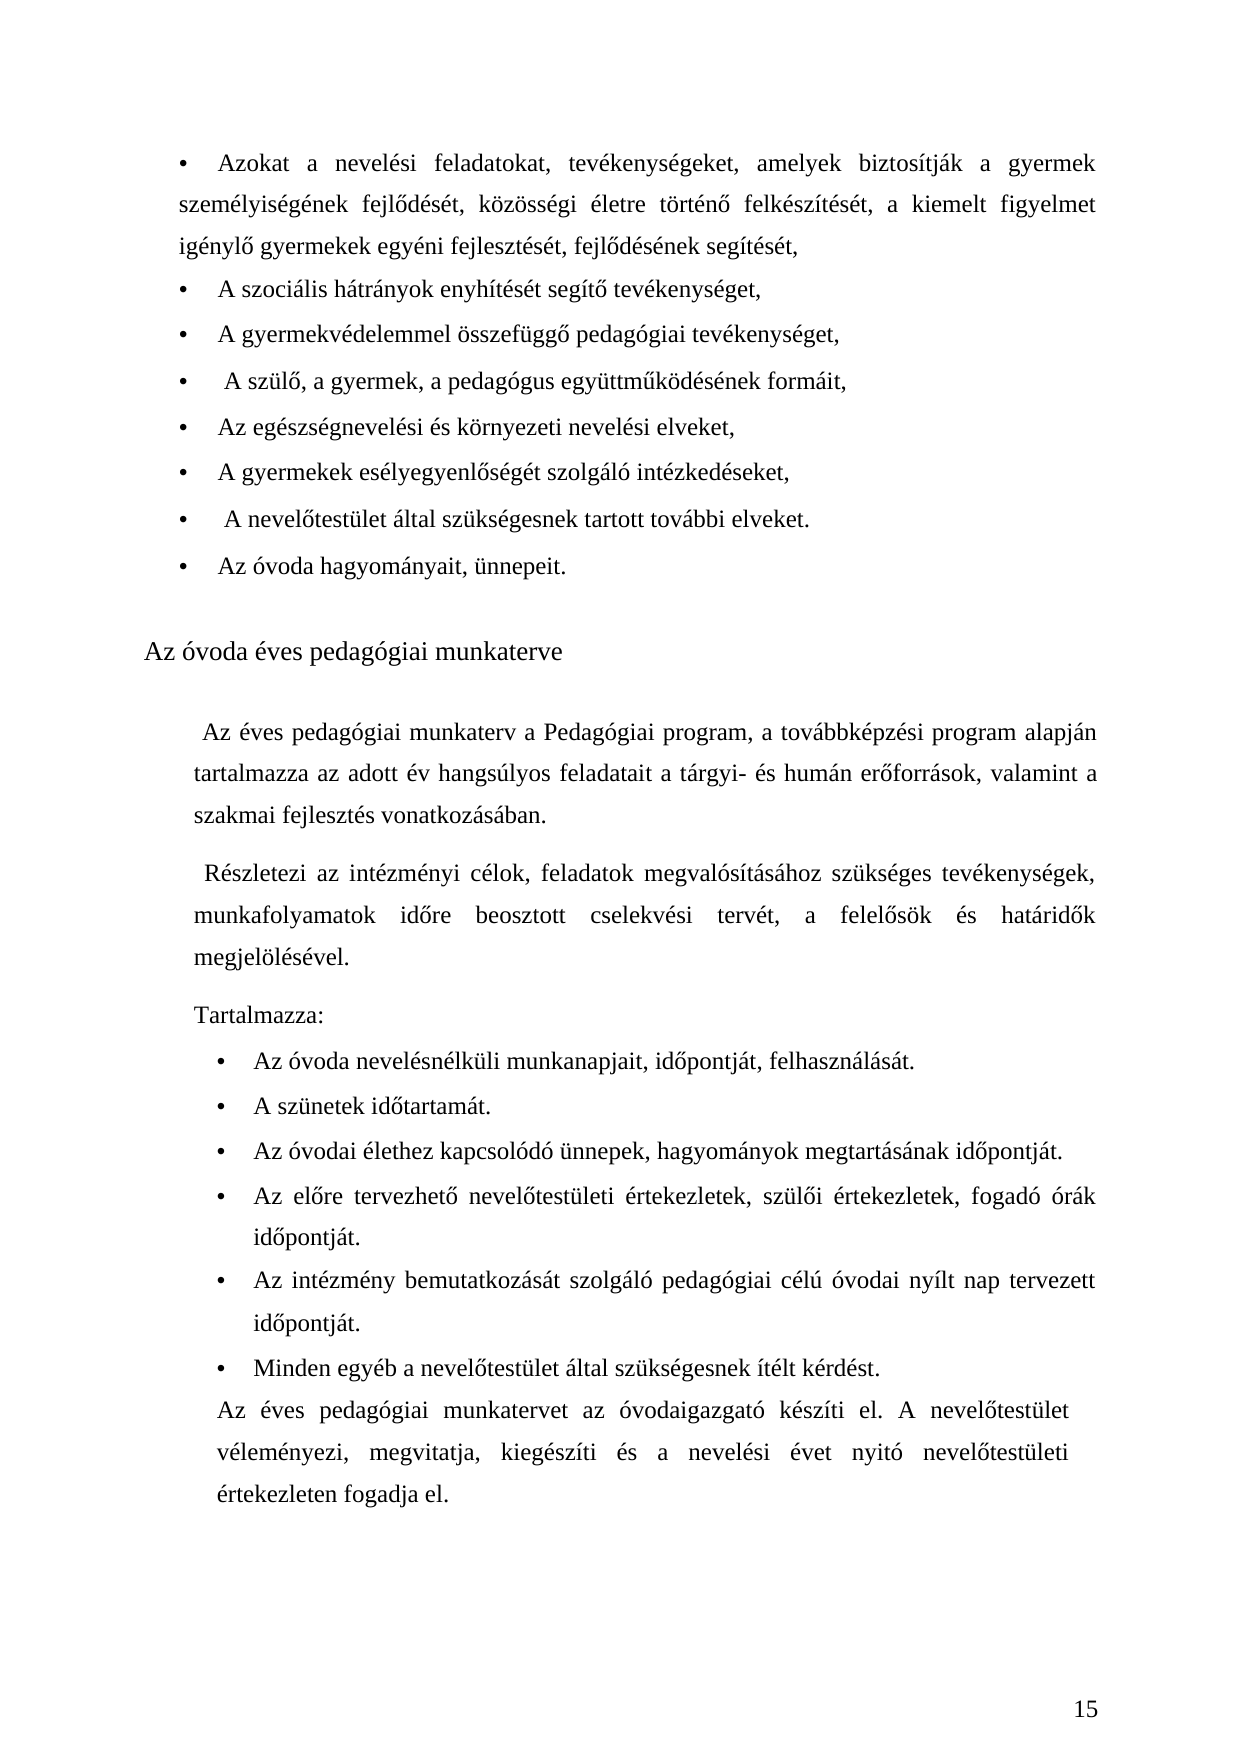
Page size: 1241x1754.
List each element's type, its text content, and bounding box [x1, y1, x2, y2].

list Az előre tervezhető nevelőtestületi értekezletek, szülői értekezletek, fogadó órák időpontját. [217, 1181, 1096, 1251]
text Az éves pedagógiai munkaterv a Pedagógiai program, a továbbképzési program alapján tartalmazza az adott év hangsúlyos feladatait a tárgyi- és humán erőforrások, valamint a szakmai fejlesztés vonatkozásában. [194, 717, 1098, 829]
list Az óvodai élethez kapcsolódó ünnepek, hagyományok megtartásának időpontját. [217, 1136, 1096, 1164]
list A gyermekek esélyegyenlőségét szolgáló intézkedéseket, [179, 457, 1096, 486]
list Az egészségnevelési és környezeti nevelési elveket, [179, 412, 1096, 441]
list Minden egyéb a nevelőtestület által szükségesnek ítélt kérdést. [217, 1353, 1096, 1382]
list A szociális hátrányok enyhítését segítő tevékenységet, [179, 274, 1096, 303]
text Az óvoda éves pedagógiai munkaterve [143, 635, 1098, 667]
text Az éves pedagógiai munkatervet az óvodaigazgató készíti el. A nevelőtestület véleményezi, megvitatja, kiegészíti és a nevelési évet nyitó nevelőtestületi értekezleten fogadja el. [217, 1395, 1070, 1507]
text Tartalmazza: [194, 1000, 1096, 1029]
list Azokat a nevelési feladatokat, tevékenységeket, amelyek biztosítják a gyermek személyiségének fejlődését, közösségi életre történő felkészítését, a kiemelt figyelmet igénylő gyermekek egyéni fejlesztését, fejlődésének segítését, [179, 148, 1096, 260]
list Az óvoda nevelésnélküli munkanapjait, időpontját, felhasználását. [217, 1046, 1096, 1075]
list A szünetek időtartamát. [217, 1091, 1096, 1120]
list A szülő, a gyermek, a pedagógus együttműködésének formáit, [179, 366, 1096, 394]
list Az intézmény bemutatkozását szolgáló pedagógiai célú óvodai nyílt nap tervezett időpontját. [217, 1265, 1096, 1337]
list Az óvoda hagyományait, ünnepeit. [179, 551, 1096, 579]
list A gyermekvédelemmel összefüggő pedagógiai tevékenységet, [179, 319, 1096, 348]
list A nevelőtestület által szükségesnek tartott további elveket. [179, 504, 1096, 533]
text Részletezi az intézményi célok, feladatok megvalósításához szükséges tevékenységek, munkafolyamatok időre beosztott cselekvési tervét, a felelősök és határidők megjelölésével. [194, 858, 1096, 970]
